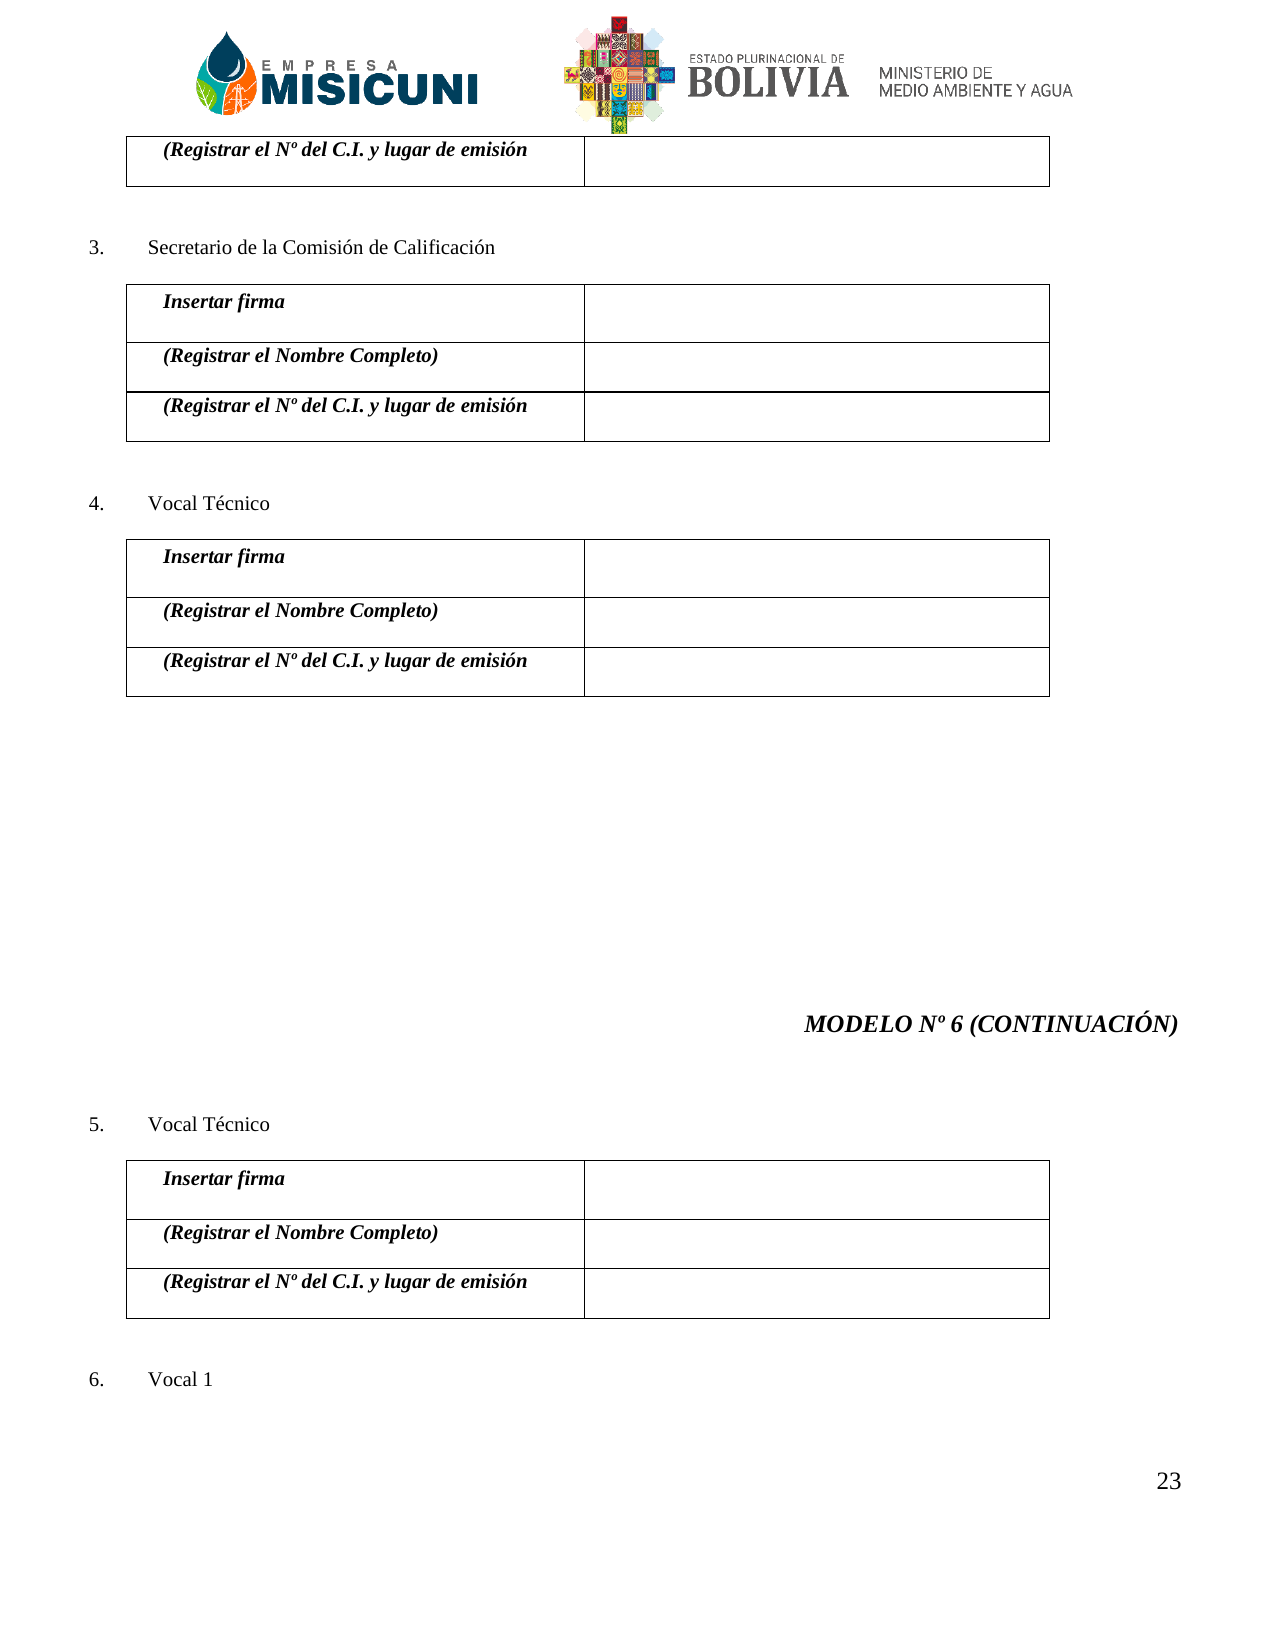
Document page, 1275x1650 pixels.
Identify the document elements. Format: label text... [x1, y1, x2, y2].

list Vocal Técnico [89, 490, 1181, 514]
table_cell (Registrar el Nº del C.I. y lugar de emisión [127, 393, 584, 441]
text MODELO Nº 6 (CONTINUACIÓN) [148, 1009, 1181, 1038]
table_cell [585, 393, 1049, 441]
list Secretario de de Calificación [89, 235, 1181, 259]
table_cell [585, 598, 1049, 647]
table_cell (Registrar el Nombre Completo) [127, 1220, 584, 1268]
table_header [585, 540, 1049, 597]
table_cell [585, 137, 1049, 186]
table_cell (Registrar el Nombre Completo) [127, 343, 584, 391]
list Vocal 1 [89, 1367, 1181, 1391]
table_cell [585, 343, 1049, 391]
table_header [585, 1161, 1049, 1218]
table_cell [585, 1220, 1049, 1268]
table_cell [585, 648, 1049, 696]
table_header Insertar firma [127, 1161, 584, 1218]
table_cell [127, 137, 584, 186]
table_header [585, 285, 1049, 342]
picture [190, 27, 478, 118]
picture [548, 0, 1088, 150]
table_header Insertar firma [127, 285, 584, 342]
list Vocal Técnico [89, 1112, 1181, 1136]
table_cell (Registrar el Nombre Completo) [127, 598, 584, 647]
table_cell (Registrar el Nº del C.I. y lugar de emisión [127, 648, 584, 696]
table_cell (Registrar el Nº del C.I. y lugar de emisión [127, 1269, 584, 1317]
table_header Insertar firma [127, 540, 584, 597]
table_cell [585, 1269, 1049, 1317]
